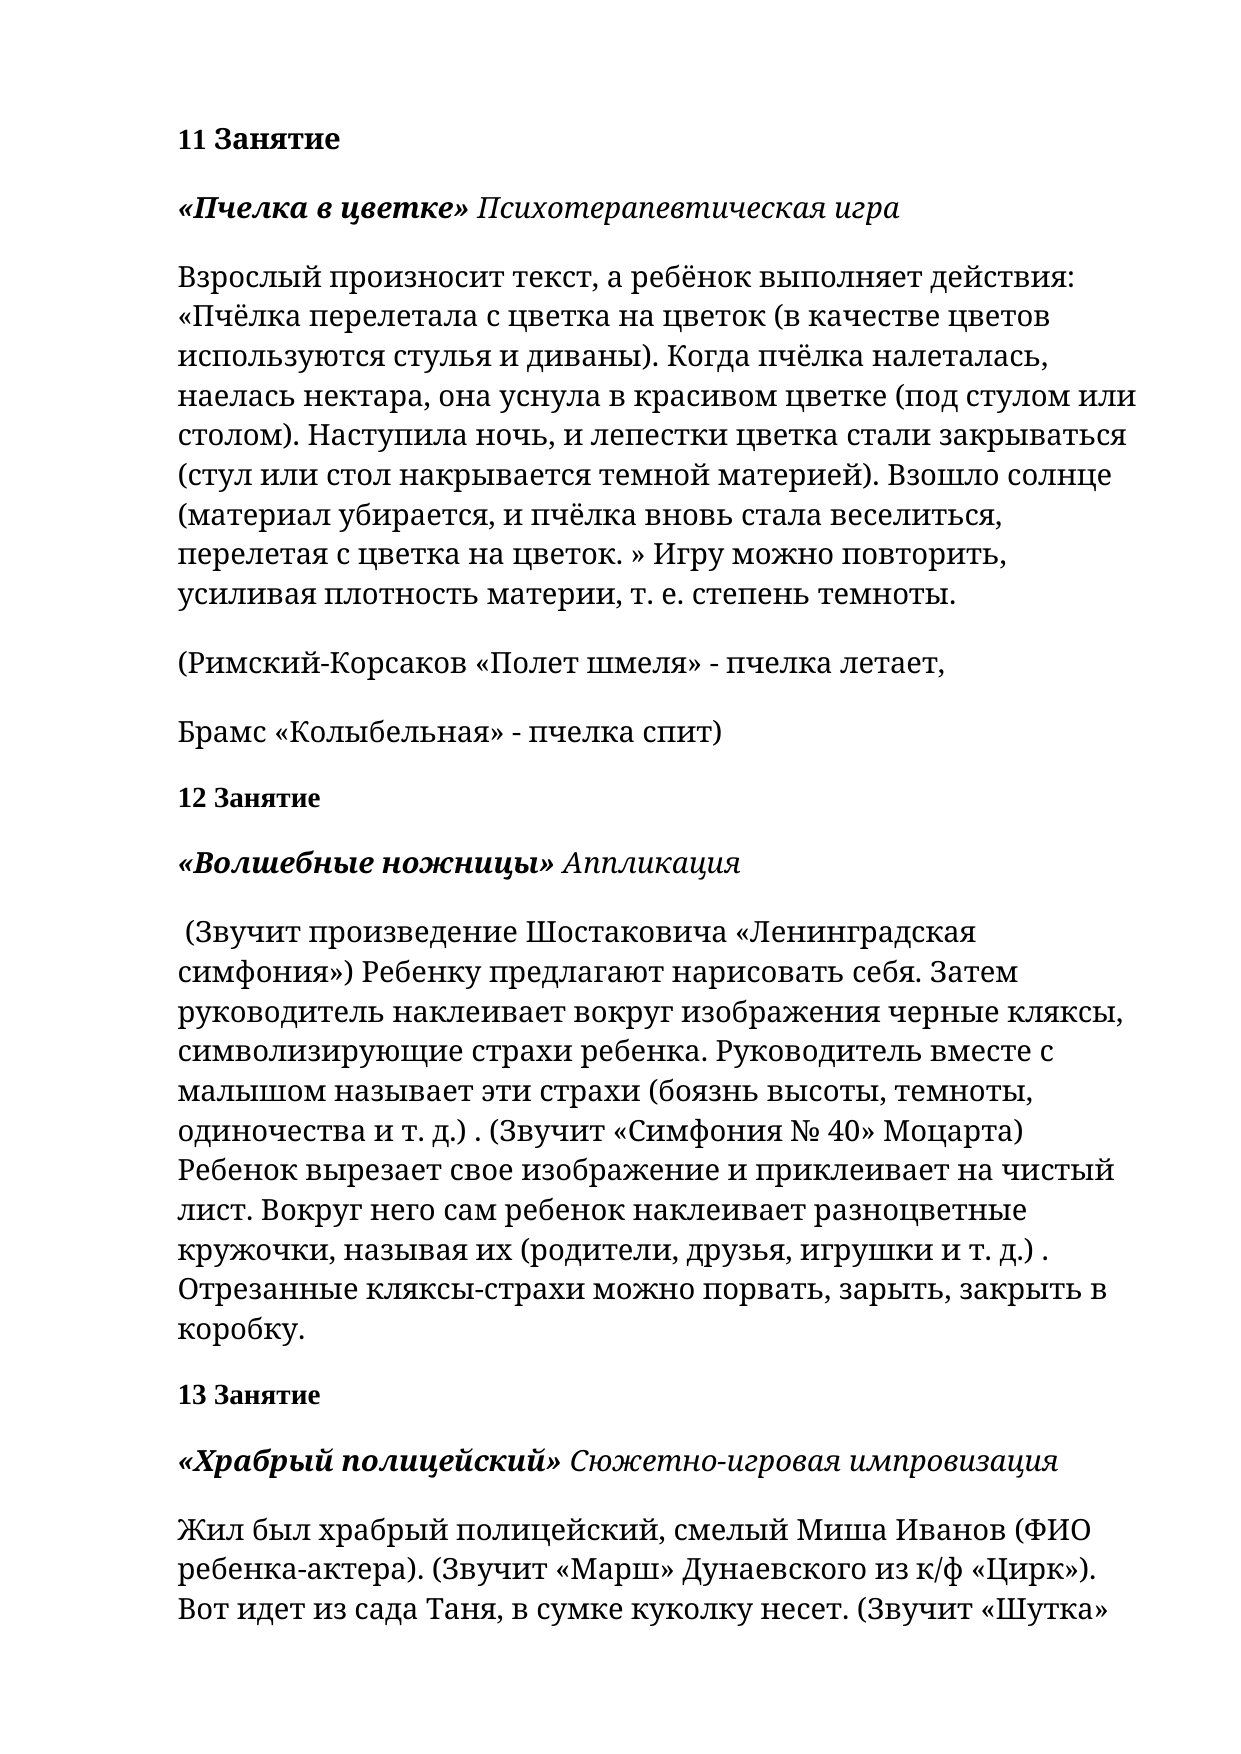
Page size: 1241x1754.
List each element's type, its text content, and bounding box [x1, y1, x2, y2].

text 12 Занятие [177, 780, 1152, 813]
text (Римский-Корсаков «Полет шмеля» - пчелка летает, [177, 642, 1152, 682]
text 11 Занятие [177, 118, 1152, 158]
text «Храбрый полицейский» Сюжетно-игровая импровизация [177, 1440, 1152, 1479]
text 13 Занятие [177, 1377, 1152, 1411]
text «Пчелка в цветке» Психотерапевтическая игра [177, 187, 1152, 227]
text «Волшебные ножницы» Аппликация [177, 843, 1152, 882]
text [177, 1509, 1152, 1628]
text Брамс «Колыбельная» - пчелка спит) [177, 711, 1152, 751]
text Взрослый произносит текст, а ребёнок выполняет действия: «Пчёлка перелетала с цветка на цветок (в качестве цветов используются стулья и диваны). Когда пчёлка налеталась, наелась нектара, она уснула в красивом цветке (под стулом или столом). Наступила ночь, и лепестки цветка стали закрываться (стул или стол накрывается темной материей). Взошло солнце (материал убирается, и пчёлка вновь стала веселиться, перелетая с цветка на цветок. » Игру можно повторить, усиливая плотность материи, т. е. степень темноты. [177, 256, 1152, 613]
text (Звучит произведение Шостаковича «Ленинградская симфония») Ребенку предлагают нарисовать себя. Затем руководитель наклеивает вокруг изображения черные кляксы, символизирующие страхи ребенка. Руководитель вместе с малышом называет эти страхи (боязнь высоты, темноты, одиночества и т. д.) . (Звучит «Симфония № 40» Моцарта) Ребенок вырезает свое изображение и приклеивает на чистый лист. Вокруг него сам ребенок наклеивает разноцветные кружочки, называя их (родители, друзья, игрушки и т. д.) . Отрезанные кляксы-страхи можно порвать, зарыть, закрыть в коробку. [177, 911, 1152, 1348]
